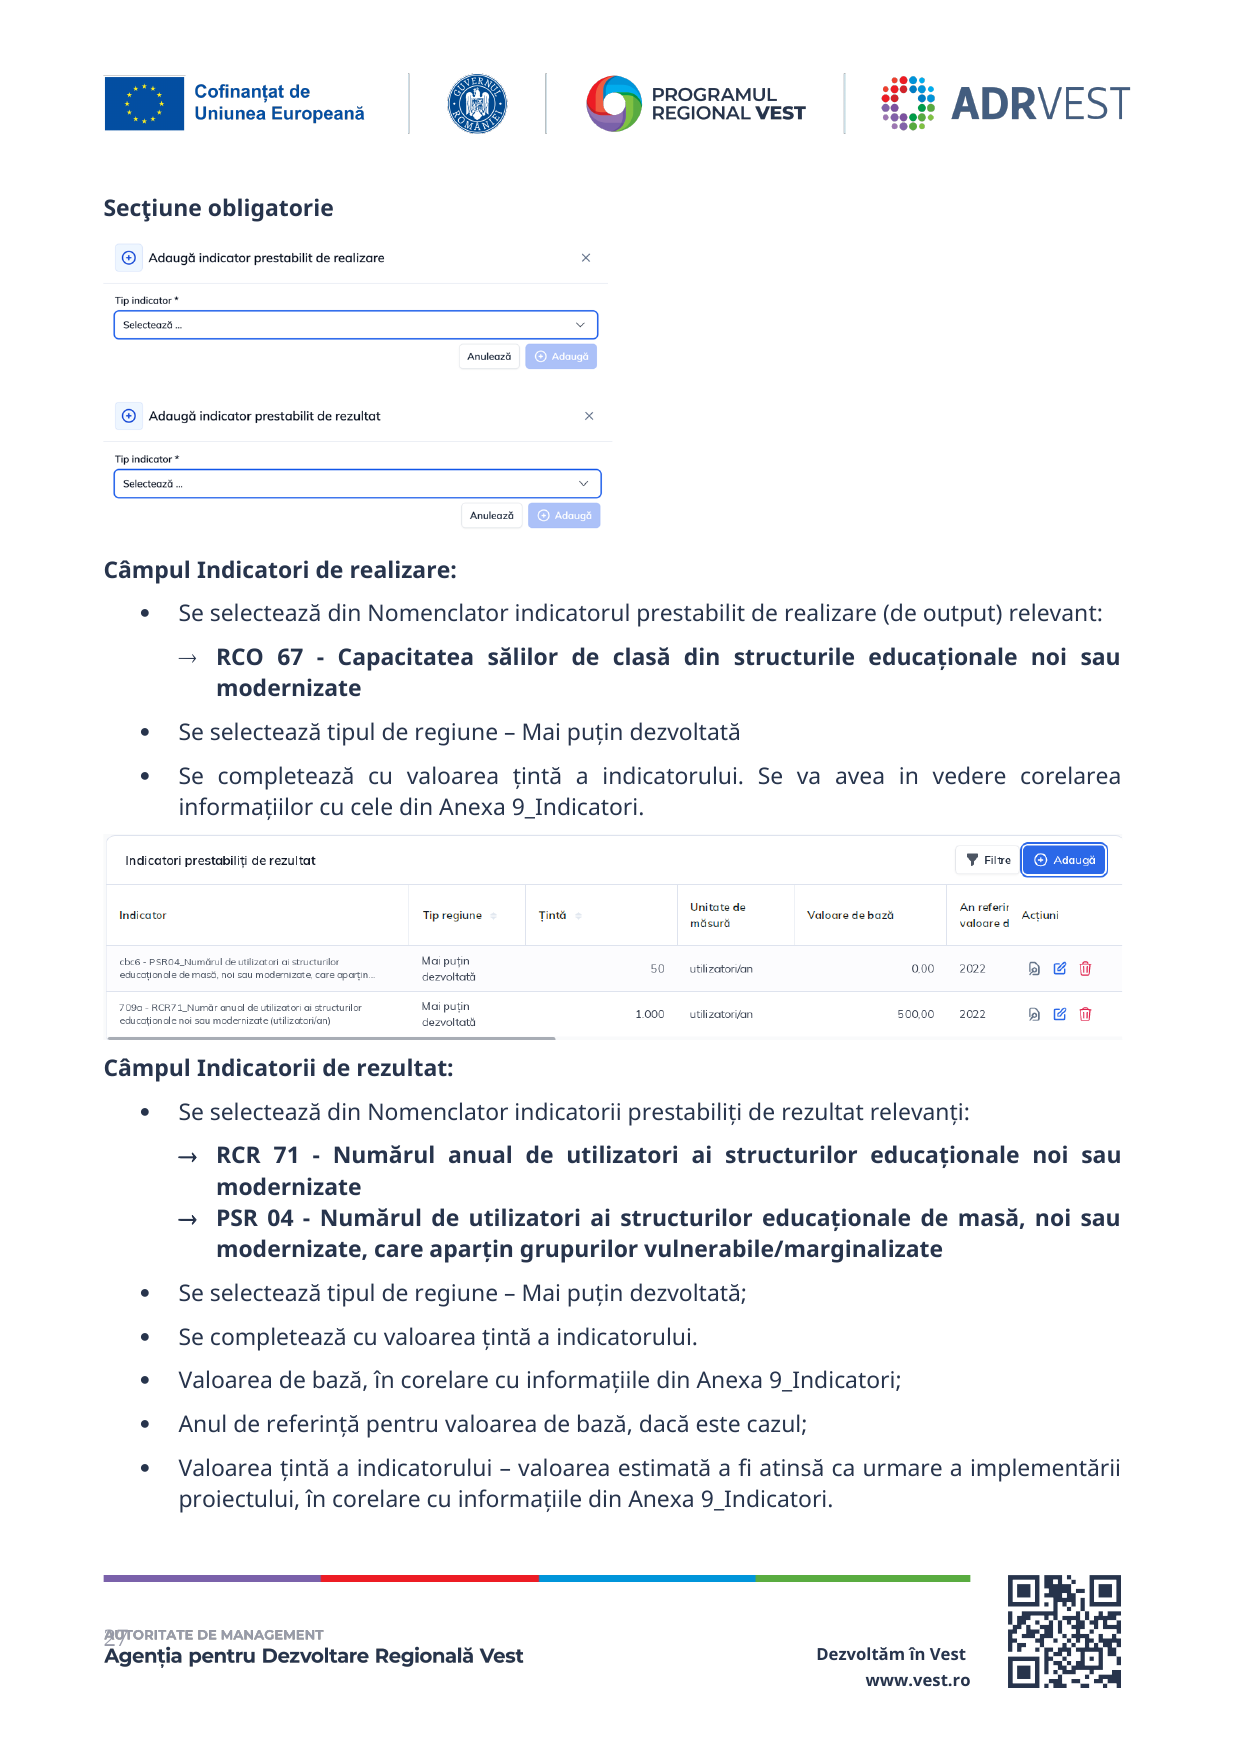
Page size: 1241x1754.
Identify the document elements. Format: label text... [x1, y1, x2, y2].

list RCR 71 - Numărul anual de utilizatori ai structurilor educaționale noi sau modernizate [178, 1139, 1122, 1202]
list Se completează cu valoarea țintă a indicatorului. Se va avea in vedere corelarea informațiilor cu cele din Anexa 9_Indicatori. [141, 760, 1122, 822]
list Se selectează tipul de regiune – Mai puțin dezvoltată; [141, 1277, 1122, 1308]
picture [103, 73, 1131, 134]
list Se selectează din Nomenclator indicatorul prestabilit de realizare (de output) relevant: [141, 597, 1122, 628]
picture [103, 834, 1123, 1040]
text Câmpul Indicatori de realizare: [103, 553, 1122, 585]
list RCO 67 - Capacitatea sălilor de clasă din structurile educaționale noi sau modernizate [178, 641, 1122, 703]
list PSR 04 - Numărul de utilizatori ai structurilor educaționale de masă, noi sau modernizate, care aparțin grupurilor vulnerabile/marginalizate [178, 1202, 1122, 1264]
list Valoarea de bază, în corelare cu informațiile din Anexa 9_Indicatori; [141, 1364, 1122, 1396]
list Se selectează din Nomenclator indicatorii prestabiliți de rezultat relevanți: [141, 1096, 1122, 1127]
list Anul de referință pentru valoarea de bază, dacă este cazul; [141, 1408, 1122, 1439]
list Se selectează tipul de regiune – Mai puțin dezvoltată [141, 716, 1122, 747]
text Câmpul Indicatorii de rezultat: [103, 1052, 1122, 1083]
picture [103, 235, 608, 384]
text Secţiune obligatorie [103, 192, 1122, 223]
picture [999, 1566, 1130, 1697]
list Valoarea țintă a indicatorului – valoarea estimată a fi atinsă ca urmare a implementării proiectului, în corelare cu informațiile din Anexa 9_Indicatori. [141, 1452, 1122, 1514]
list Se completează cu valoarea țintă a indicatorului. [141, 1321, 1122, 1352]
picture [103, 396, 613, 541]
